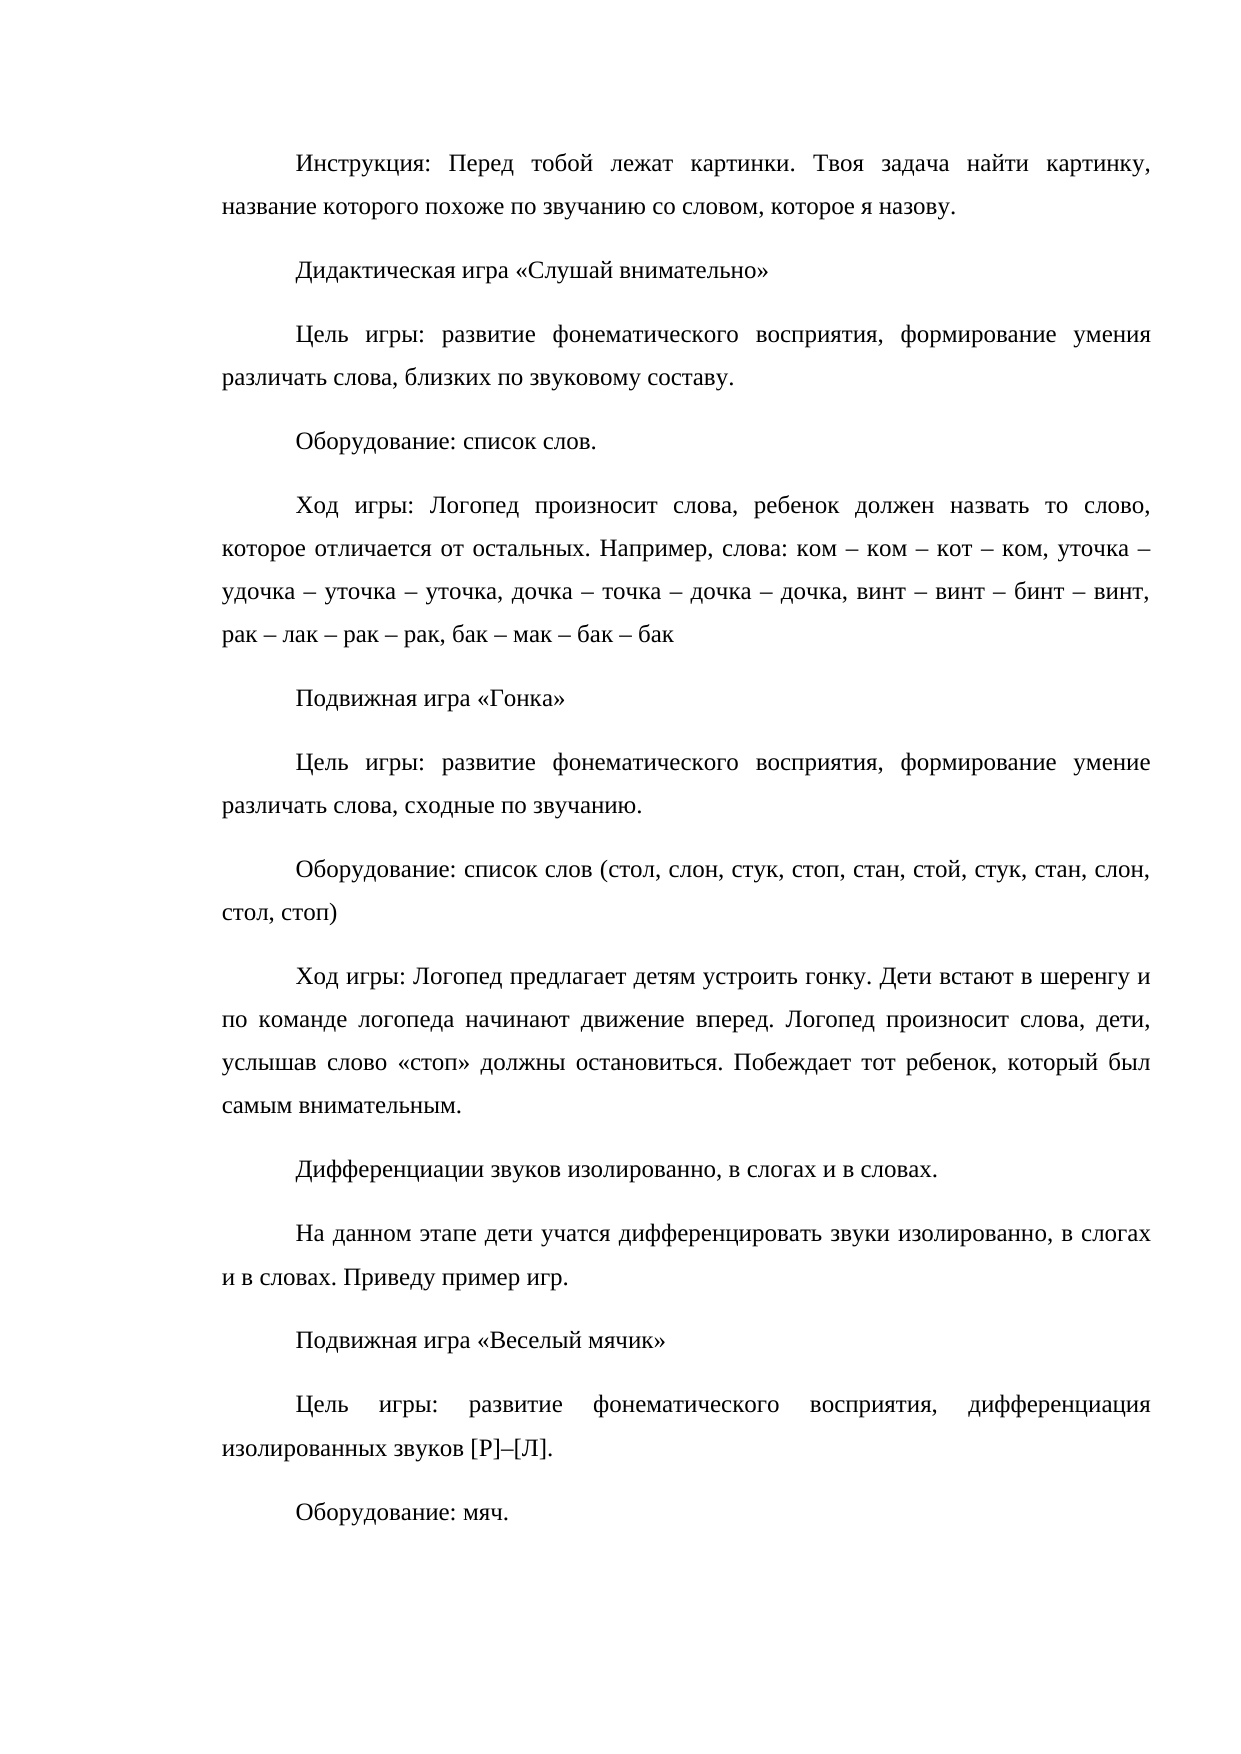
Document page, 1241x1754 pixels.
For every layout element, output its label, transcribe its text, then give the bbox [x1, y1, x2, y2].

text Инструкция: Перед тобой лежат картинки. Твоя задача найти картинку, название которого похоже по звучанию со словом, которое я назову. [222, 148, 1152, 219]
text Цель игры: развитие фонематического восприятия, дифференциация изолированных звуков [Р]–[Л]. [222, 1389, 1152, 1461]
text Оборудование: мяч. [222, 1497, 1152, 1525]
text Ход игры: Логопед произносит слова, ребенок должен назвать то слово, которое отличается от остальных. Например, слова: ком – ком – кот – ком, уточка – удочка – уточка – уточка, дочка – точка – дочка – дочка, винт – винт – бинт – винт, рак – лак – рак – рак, бак – мак – бак – бак [222, 490, 1152, 648]
text Оборудование: список слов (стол, слон, стук, стоп, стан, стой, стук, стан, слон, стол, стоп) [222, 854, 1152, 926]
text Цель игры: развитие фонематического восприятия, формирование умение различать слова, сходные по звучанию. [222, 747, 1152, 819]
text Оборудование: список слов. [222, 426, 1152, 454]
text Цель игры: развитие фонематического восприятия, формирование умения различать слова, близких по звуковому составу. [222, 319, 1152, 391]
text Ход игры: Логопед предлагает детям устроить гонку. Дети встают в шеренгу и по команде логопеда начинают движение вперед. Логопед произносит слова, дети, услышав слово «стоп» должны остановиться. Побеждает тот ребенок, который был самым внимательным. [222, 961, 1152, 1119]
text На данном этапе дети учатся дифференцировать звуки изолированно, в слогах и в словах. Приведу пример игр. [222, 1218, 1152, 1290]
text Подвижная игра «Гонка» [222, 683, 1152, 712]
text Дидактическая игра «Слушай внимательно» [222, 255, 1152, 283]
text Подвижная игра «Веселый мячик» [222, 1326, 1152, 1354]
text Дифференциации звуков изолированно, в слогах и в словах. [222, 1154, 1152, 1183]
